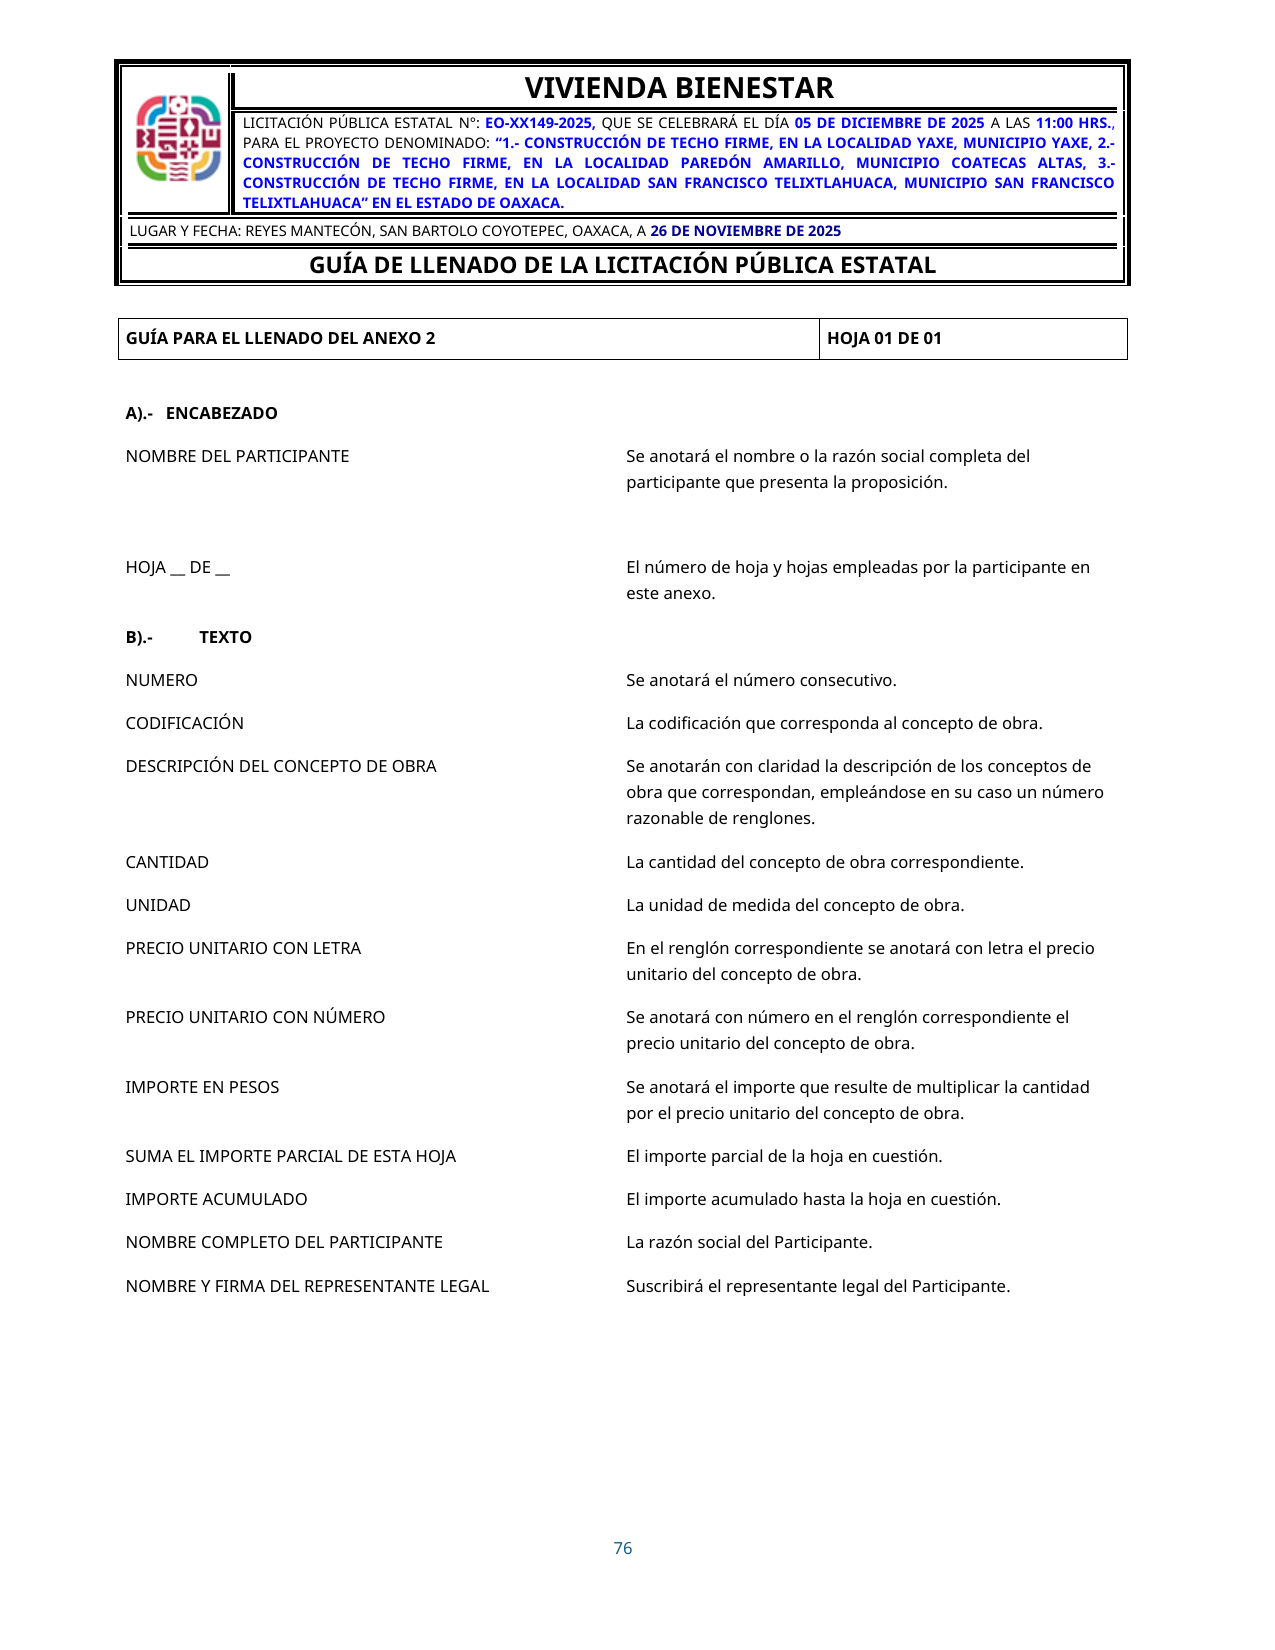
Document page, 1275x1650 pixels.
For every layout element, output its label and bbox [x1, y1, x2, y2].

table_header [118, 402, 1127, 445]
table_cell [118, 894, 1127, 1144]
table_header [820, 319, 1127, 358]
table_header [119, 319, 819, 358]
picture [125, 87, 228, 187]
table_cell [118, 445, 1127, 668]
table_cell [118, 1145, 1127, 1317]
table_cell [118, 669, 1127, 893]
